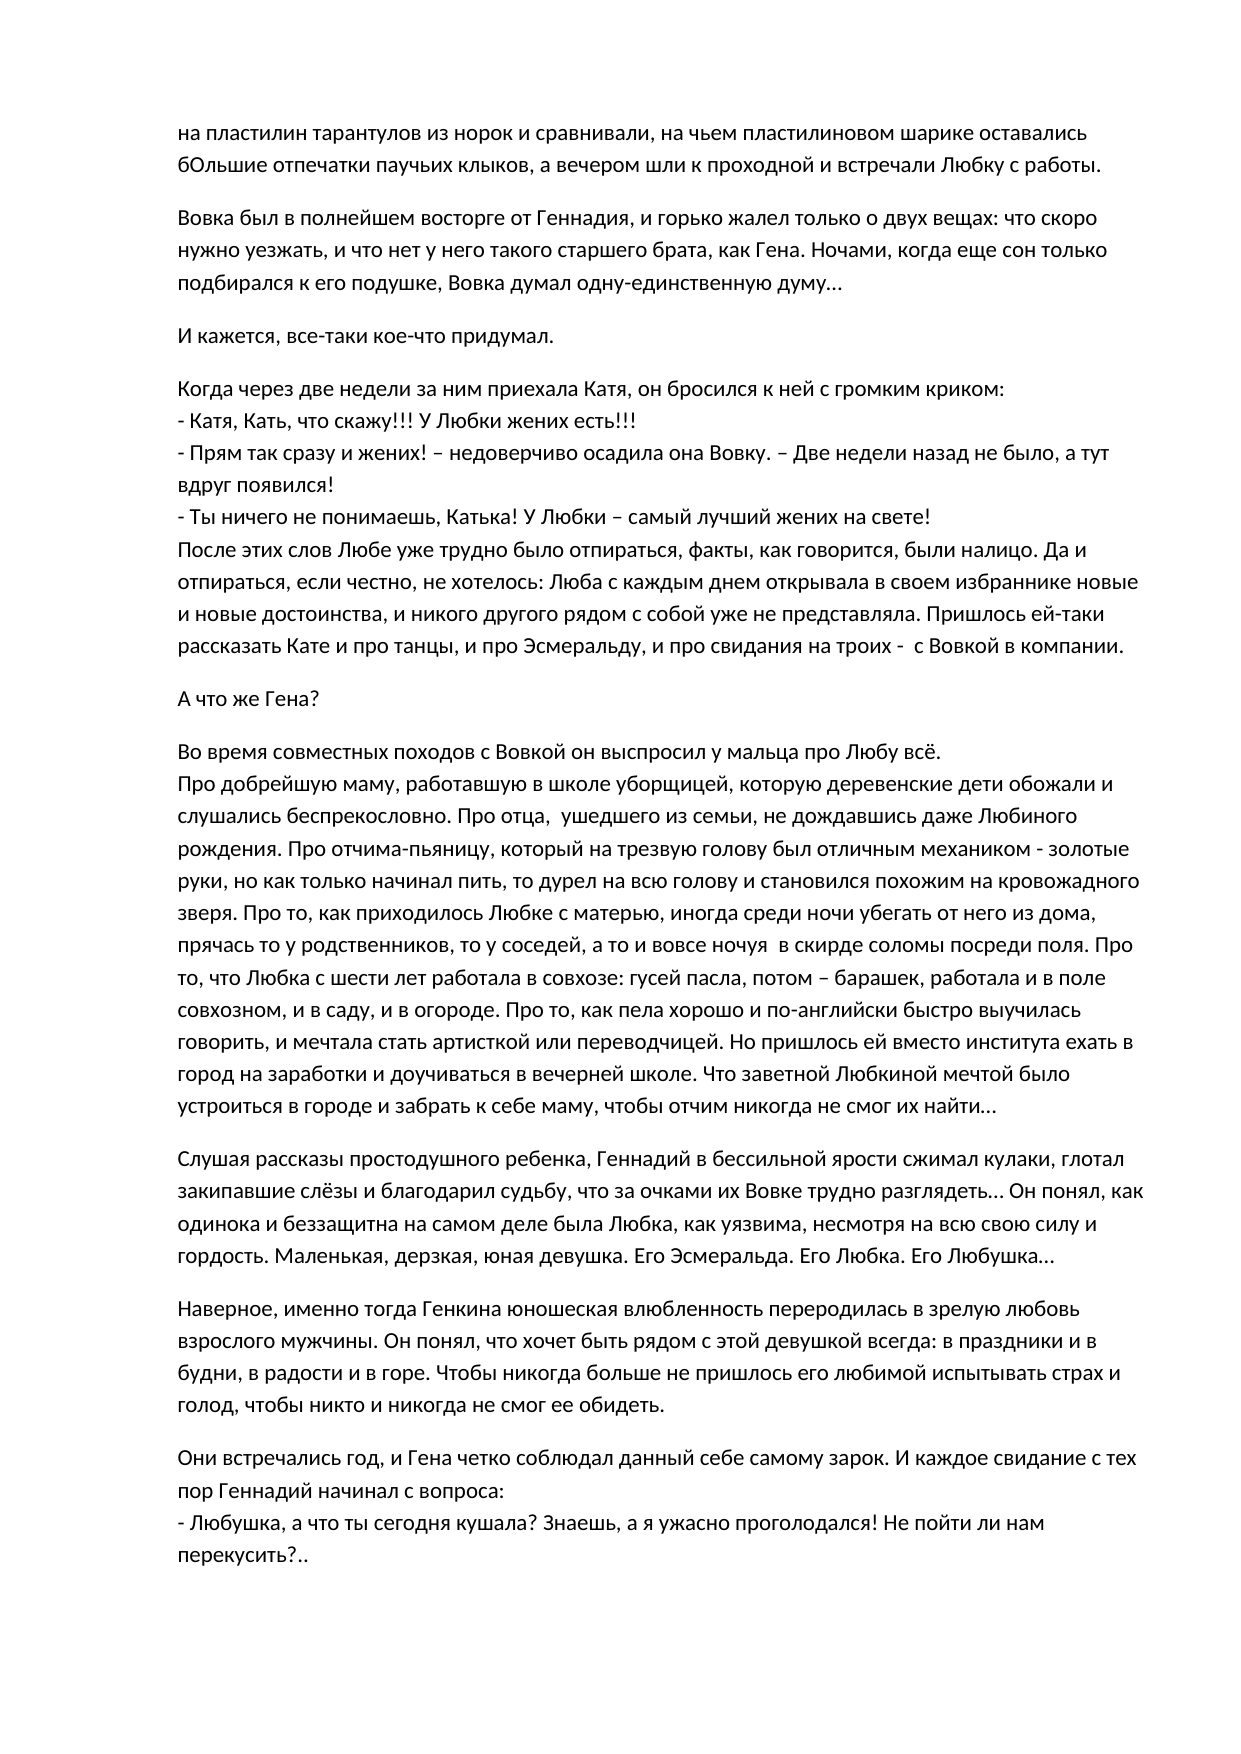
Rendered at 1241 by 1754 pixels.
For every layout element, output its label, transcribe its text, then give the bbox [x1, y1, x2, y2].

text Слушая рассказы простодушного ребенка, Геннадий в бессильной ярости сжимал кулаки, глотал закипавшие слёзы и благодарил судьбу, что за очками их Вовке трудно разглядеть… Он понял, как одинока и беззащитна на самом деле была Любка, как уязвима, несмотря на всю свою силу и гордость. Маленькая, дерзкая, юная девушка. Его Эсмеральда. Его Любка. Его Любушка… [177, 1144, 1152, 1269]
text И кажется, все-таки кое-что придумал. [177, 321, 1152, 349]
text Вовка был в полнейшем восторге от Геннадия, и горько жалел только о двух вещах: что скоро нужно уезжать, и что нет у него такого старшего брата, как Гена. Ночами, когда еще сон только подбирался к его подушке, Вовка думал одну-единственную думу… [177, 203, 1152, 296]
text Во время совместных походов с Вовкой он выспросил у мальца про Любу всё. Про добрейшую маму, работавшую в школе уборщицей, которую деревенские дети обожали и слушались беспрекословно. Про отца, ушедшего из семьи, не дождавшись даже Любиного рождения. Про отчима-пьяницу, который на трезвую голову был отличным механиком - золотые руки, но как только начинал пить, то дурел на всю голову и становился похожим на кровожадного зверя. Про то, как приходилось Любке с матерью, иногда среди ночи убегать от него из дома, прячась то у родственников, то у соседей, а то и вовсе ночуя в скирде соломы посреди поля. Про то, что Любка с шести лет работала в совхозе: гусей пасла, потом – барашек, работала и в поле совхозном, и в саду, и в огороде. Про то, как пела хорошо и по-английски быстро выучилась говорить, и мечтала стать артисткой или переводчицей. Но пришлось ей вместо института ехать в город на заработки и доучиваться в вечерней школе. Что заветной Любкиной мечтой было устроиться в городе и забрать к себе маму, чтобы отчим никогда не смог их найти… [177, 737, 1152, 1119]
text Наверное, именно тогда Генкина юношеская влюбленность переродилась в зрелую любовь взрослого мужчины. Он понял, что хочет быть рядом с этой девушкой всегда: в праздники и в будни, в радости и в горе. Чтобы никогда больше не пришлось его любимой испытывать страх и голод, чтобы никто и никогда не смог ее обидеть. [177, 1294, 1152, 1418]
text А что же Гена? [177, 684, 1152, 712]
text Они встречались год, и Гена четко соблюдал данный себе самому зарок. И каждое свидание с тех пор Геннадий начинал с вопроса: - Любушка, а что ты сегодня кушала? Знаешь, а я ужасно проголодался! Не пойти ли нам перекусить?.. [177, 1443, 1152, 1568]
text Когда через две недели за ним приехала Катя, он бросился к ней с громким криком: - Катя, Кать, что скажу!!! У Любки жених есть!!! - Прям так сразу и жених! – недоверчиво осадила она Вовку. – Две недели назад не было, а тут вдруг появился! - Ты ничего не понимаешь, Катька! У Любки – самый лучший жених на свете! После этих слов Любе уже трудно было отпираться, факты, как говорится, были налицо. Да и отпираться, если честно, не хотелось: Люба с каждым днем открывала в своем избраннике новые и новые достоинства, и никого другого рядом с собой уже не представляла. Пришлось ей-таки рассказать Кате и про танцы, и про Эсмеральду, и про свидания на троих - с Вовкой в компании. [177, 374, 1152, 659]
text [177, 118, 1152, 178]
